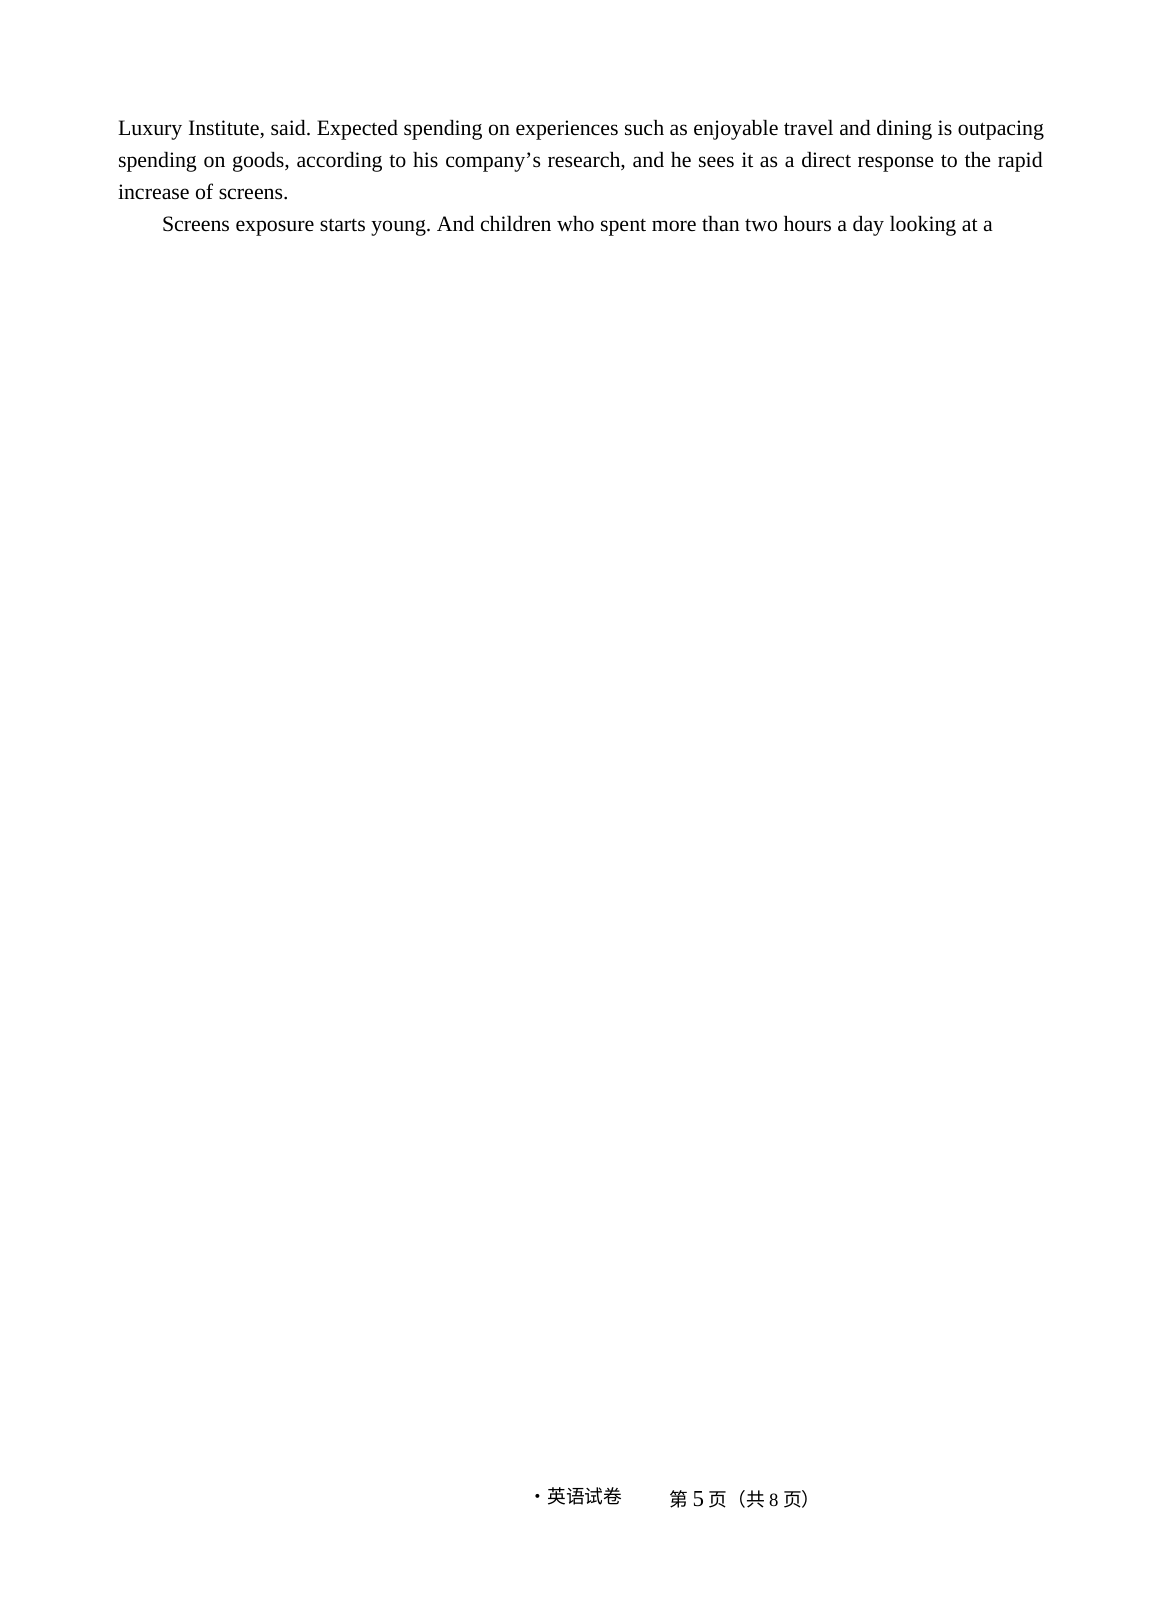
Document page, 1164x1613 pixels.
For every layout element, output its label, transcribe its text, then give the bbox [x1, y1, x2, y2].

text Screens exposure starts young. And children who spent more than two hours a day looking at a [162, 211, 1068, 236]
text Luxury Institute, said. Expected spending on experiences such as enjoyable travel and dining is outpacing spending on goods, according to his company’s research, and he sees it as a direct response to the rapid increase of screens. [118, 114, 1046, 204]
